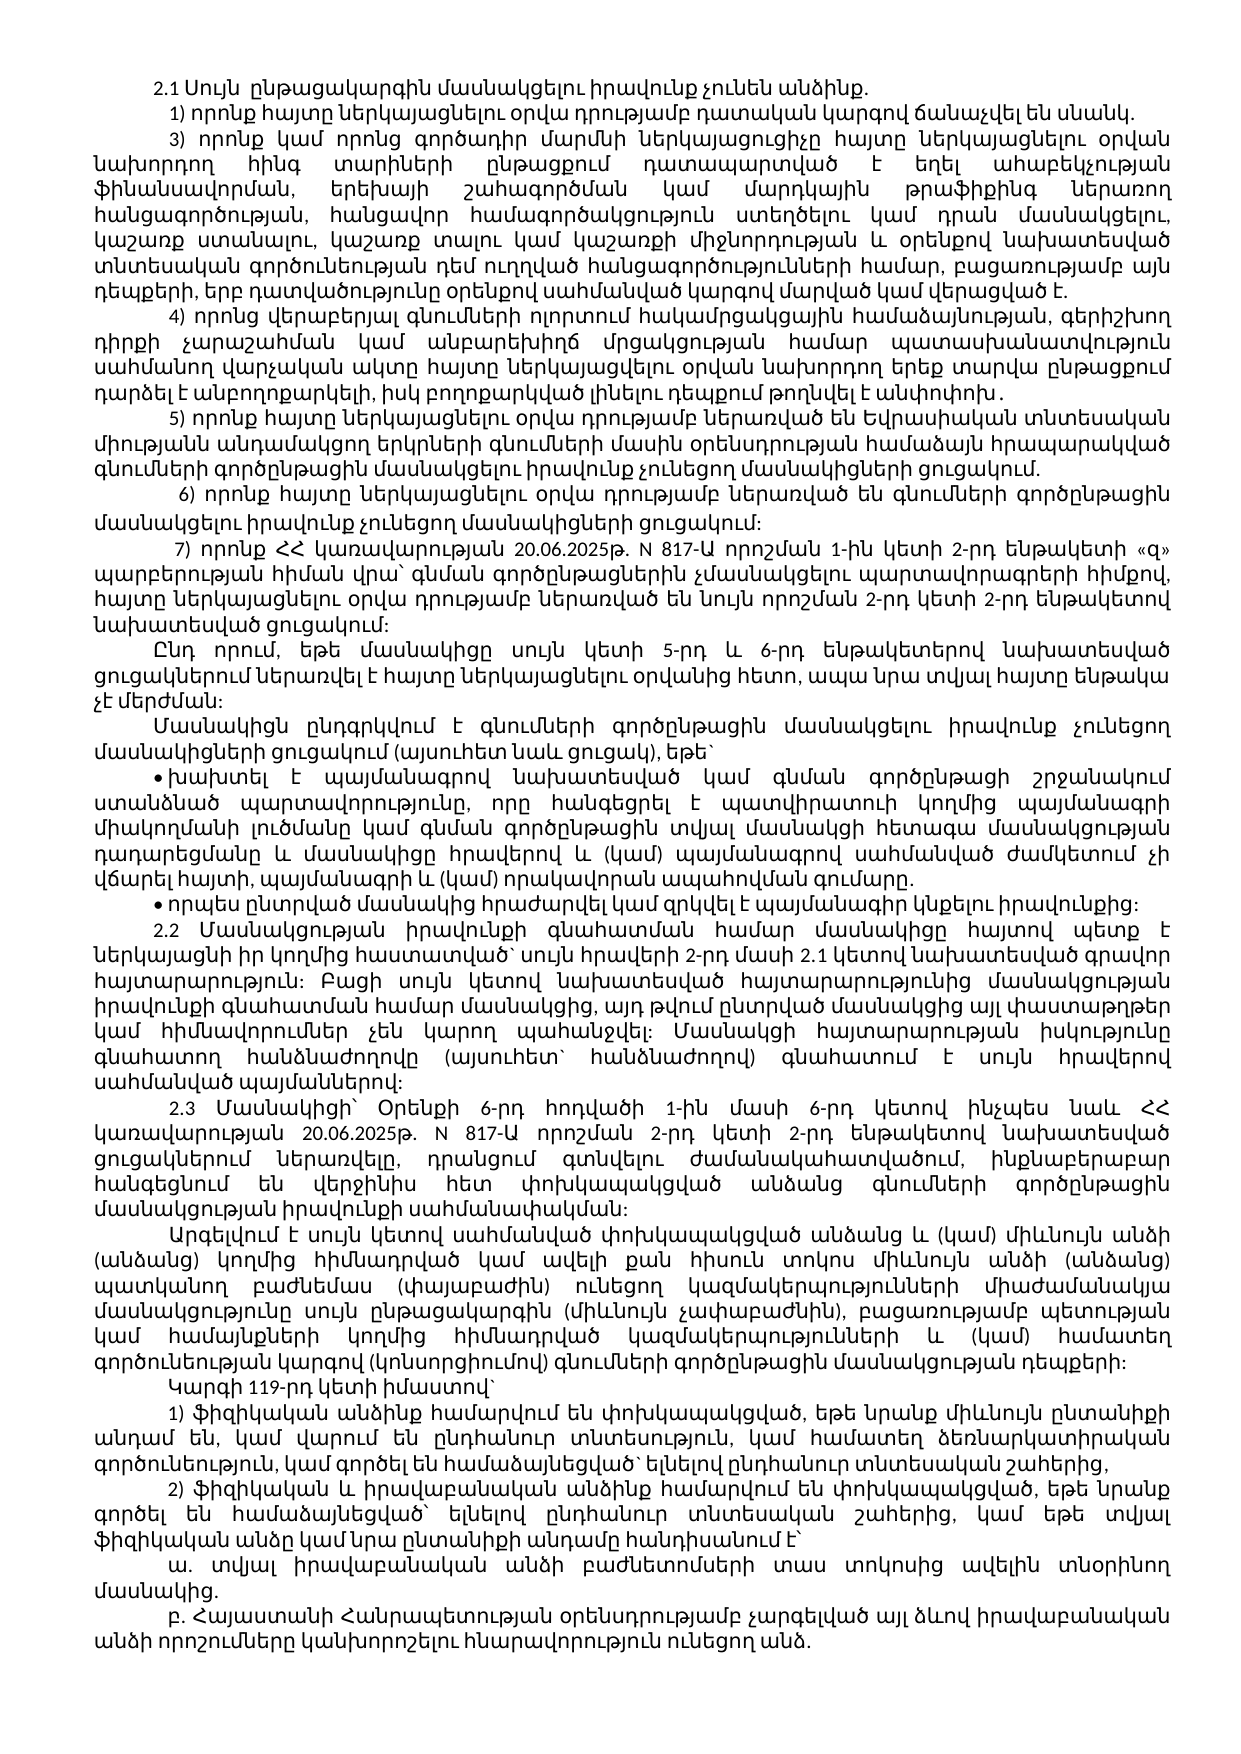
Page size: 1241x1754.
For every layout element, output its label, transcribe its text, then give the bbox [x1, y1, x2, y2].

text ա. տվյալ իրավաբանական անձի բաժնետոմսերի տաս տոկոսից ավելին տնօրինող մասնակից. [94, 1552, 1171, 1603]
text 2.3 Մասնակիցի՝ Օրենքի 6-րդ հոդվածի 1-ին մասի 6-րդ կետով ինչպես նաև ՀՀ կառավարության 20.06.2025թ. N 817-Ա որոշման 2-րդ կետի 2-րդ ենթակետով նախատեսված ցուցակներում ներառվելը, դրանցում գտնվելու ժամանակահատվածում, ինքնաբերաբար հանգեցնում են վերջինիս հետ փոխկապակցված անձանց գնումների գործընթացին մասնակցության իրավունքի սահմանափակման: [94, 1095, 1171, 1222]
text 6) որոնք հայտը ներկայացնելու օրվա դրությամբ ներառված են գնումների գործընթացին մասնակցելու իրավունք չունեցող մասնակիցների ցուցակում: [94, 482, 1171, 536]
text 5) որոնք հայտը ներկայացնելու օրվա դրությամբ ներառված են Եվրասիական տնտեսական միությանն անդամակցող երկրների գնումների մասին օրենսդրության համաձայն հրապարակված գնումների գործընթացին մասնակցելու իրավունք չունեցող մասնակիցների ցուցակում. [94, 405, 1171, 482]
text 2) ֆիզիկական և իրավաբանական անձինք համարվում են փոխկապակցված, եթե նրանք գործել են համաձայնեցված՝ ելնելով ընդհանուր տնտեսական շահերից, կամ եթե տվյալ ֆիզիկական անձը կամ նրա ընտանիքի անդամը հանդիսանում է՝ [94, 1476, 1171, 1552]
text 1) որոնք հայտը ներկայացնելու օրվա դրությամբ դատական կարգով ճանաչվել են սնանկ. [94, 100, 1171, 126]
text 4) որոնց վերաբերյալ գնումների ոլորտում հակամրցակցային համաձայնության, գերիշխող դիրքի չարաշահման կամ անբարեխիղճ մրցակցության համար պատասխանատվություն սահմանող վարչական ակտը հայտը ներկայացվելու օրվան նախորդող երեք տարվա ընթացքում դարձել է անբողոքարկելի, իսկ բողոքարկված լինելու դեպքում թողնվել է անփոփոխ․ [94, 304, 1171, 405]
text Ընդ որում, եթե մասնակիցը սույն կետի 5-րդ և 6-րդ ենթակետերով նախատեսված ցուցակներում ներառվել է հայտը ներկայացնելու օրվանից հետո, ապա նրա տվյալ հայտը ենթակա չէ մերժման: [94, 637, 1171, 714]
text Մասնակիցն ընդգրկվում է գնումների գործընթացին մասնակցելու իրավունք չունեցող մասնակիցների ցուցակում (այսուհետ նաև ցուցակ), եթե` [94, 714, 1171, 764]
text բ. Հայաստանի Հանրապետության օրենսդրությամբ չարգելված այլ ձևով իրավաբանական անձի որոշումները կանխորոշելու հնարավորություն ունեցող անձ. [94, 1603, 1171, 1654]
text Արգելվում է սույն կետով սահմանված փոխկապակցված անձանց և (կամ) միևնույն անձի (անձանց) կողմից հիմնադրված կամ ավելի քան հիսուն տոկոս միևնույն անձի (անձանց) պատկանող բաժնեմաս (փայաբաժին) ունեցող կազմակերպությունների միաժամանակյա մասնակցությունը սույն ընթացակարգին (միևնույն չափաբաժնին), բացառությամբ պետության կամ համայնքների կողմից հիմնադրված կազմակերպությունների և (կամ) համատեղ գործունեության կարգով (կոնսորցիումով) գնումների գործընթացին մասնակցության դեպքերի: [94, 1222, 1171, 1374]
text • խախտել է պայմանագրով նախատեսված կամ գնման գործընթացի շրջանակում ստանձնած պարտավորությունը, որը հանգեցրել է պատվիրատուի կողմից պայմանագրի միակողմանի լուծմանը կամ գնման գործընթացին տվյալ մասնակցի հետագա մասնակցության դադարեցմանը և մասնակիցը հրավերով և (կամ) պայմանագրով սահմանված ժամկետում չի վճարել հայտի, պայմանագրի և (կամ) որակավորան ապահովման գումարը. [94, 764, 1171, 892]
text 2.2 Մասնակցության իրավունքի գնահատման համար մասնակիցը հայտով պետք է ներկայացնի իր կողմից հաստատված` սույն հրավերի 2-րդ մասի 2.1 կետով նախատեսված գրավոր հայտարարություն: Բացի սույն կետով նախատեսված հայտարարությունից մասնակցության իրավունքի գնահատման համար մասնակցից, այդ թվում ընտրված մասնակցից այլ փաստաթղթեր կամ հիմնավորումներ չեն կարող պահանջվել: Մասնակցի հայտարարության իսկությունը գնահատող հանձնաժողովը (այսուհետ` հանձնաժողով) գնահատում է սույն հրավերով սահմանված պայմաններով: [94, 917, 1171, 1095]
text 2.1 Սույն ընթացակարգին մասնակցելու իրավունք չունեն անձինք. [94, 75, 1171, 100]
text • որպես ընտրված մասնակից հրաժարվել կամ զրկվել է պայմանագիր կնքելու իրավունքից: [94, 892, 1171, 917]
text 1) ֆիզիկական անձինք համարվում են փոխկապակցված, եթե նրանք միևնույն ընտանիքի անդամ են, կամ վարում են ընդհանուր տնտեսություն, կամ համատեղ ձեռնարկատիրական գործունեություն, կամ գործել են համաձայնեցված` ելնելով ընդհանուր տնտեսական շահերից, [94, 1400, 1171, 1476]
text Կարգի 119-րդ կետի իմաստով` [94, 1374, 1171, 1400]
text 7) որոնք ՀՀ կառավարության 20.06.2025թ. N 817-Ա որոշման 1-ին կետի 2-րդ ենթակետի «զ» պարբերության հիման վրա՝ գնման գործընթացներին չմասնակցելու պարտավորագրերի հիմքով, հայտը ներկայացնելու օրվա դրությամբ ներառված են նույն որոշման 2-րդ կետի 2-րդ ենթակետով նախատեսված ցուցակում: [94, 536, 1171, 637]
text 3) որոնք կամ որոնց գործադիր մարմնի ներկայացուցիչը հայտը ներկայացնելու օրվան նախորդող հինգ տարիների ընթացքում դատապարտված է եղել ահաբեկչության ֆինանսավորման, երեխայի շահագործման կամ մարդկային թրաֆիքինգ ներառող հանցագործության, հանցավոր համագործակցություն ստեղծելու կամ դրան մասնակցելու, կաշառք ստանալու, կաշառք տալու կամ կաշառքի միջնորդության և օրենքով նախատեսված տնտեսական գործունեության դեմ ուղղված հանցագործությունների համար, բացառությամբ այն դեպքերի, երբ դատվածությունը օրենքով սահմանված կարգով մարված կամ վերացված է. [94, 126, 1171, 304]
